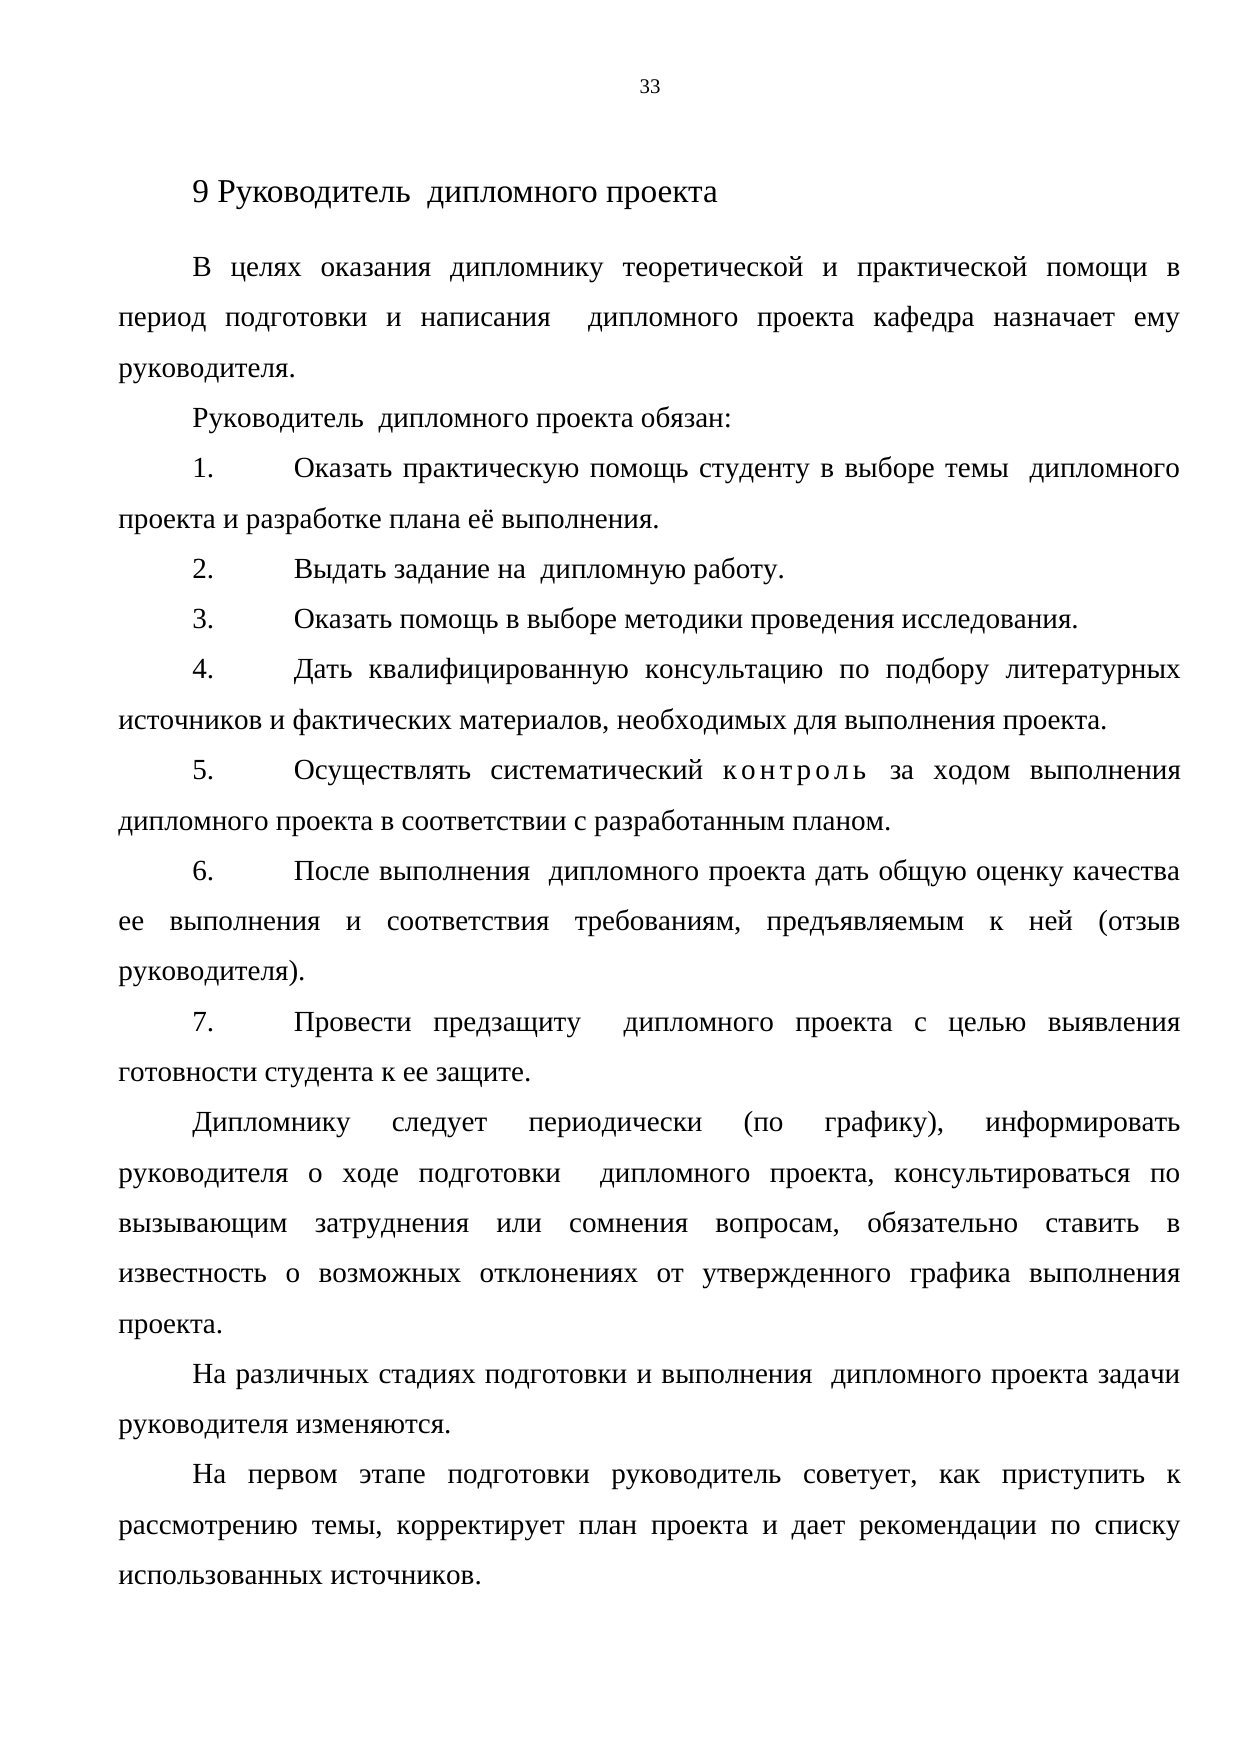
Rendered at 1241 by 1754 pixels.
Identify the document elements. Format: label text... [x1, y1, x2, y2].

list После выполнения дипломного проекта дать общую оценку качества ее выполнения и соответствия требованиям, предъявляемым к ней (отзыв руководителя). [118, 853, 1181, 987]
text На различных стадиях подготовки и выполнения дипломного проекта задачи руководителя изменяются. [118, 1356, 1181, 1440]
list Осуществлять систематический контроль за ходом выполнения дипломного проекта в соответствии с разработанным планом. [118, 752, 1181, 836]
list Дать квалифицированную консультацию по подбору литературных источников и фактических материалов, необходимых для выполнения проекта. [118, 652, 1181, 736]
subtitle 9 Руководитель дипломного проекта [192, 171, 1181, 209]
list Оказать практическую помощь студенту в выборе темы дипломного проекта и разработке плана её выполнения. [118, 450, 1181, 534]
list Выдать задание на дипломную работу. [118, 551, 1181, 584]
text Руководитель дипломного проекта обязан: [118, 400, 1181, 434]
text Дипломнику следует периодически (по графику), информировать руководителя о ходе подготовки дипломного проекта, консультироваться по вызывающим затруднения или сомнения вопросам, обязательно ставить в известность о возможных отклонениях от утвержденного графика выполнения проекта. [118, 1104, 1181, 1339]
text В целях оказания дипломнику теоретической и практической помощи в период подготовки и написания дипломного проекта кафедра назначает ему руководителя. [118, 249, 1181, 383]
list Оказать помощь в выборе методики проведения исследования. [118, 601, 1181, 635]
text На первом этапе подготовки руководитель советует, как приступить к рассмотрению темы, корректирует план проекта и дает рекомендации по списку использованных источников. [118, 1457, 1181, 1591]
list Провести предзащиту дипломного проекта с целью выявления готовности студента к ее защите. [118, 1004, 1181, 1088]
